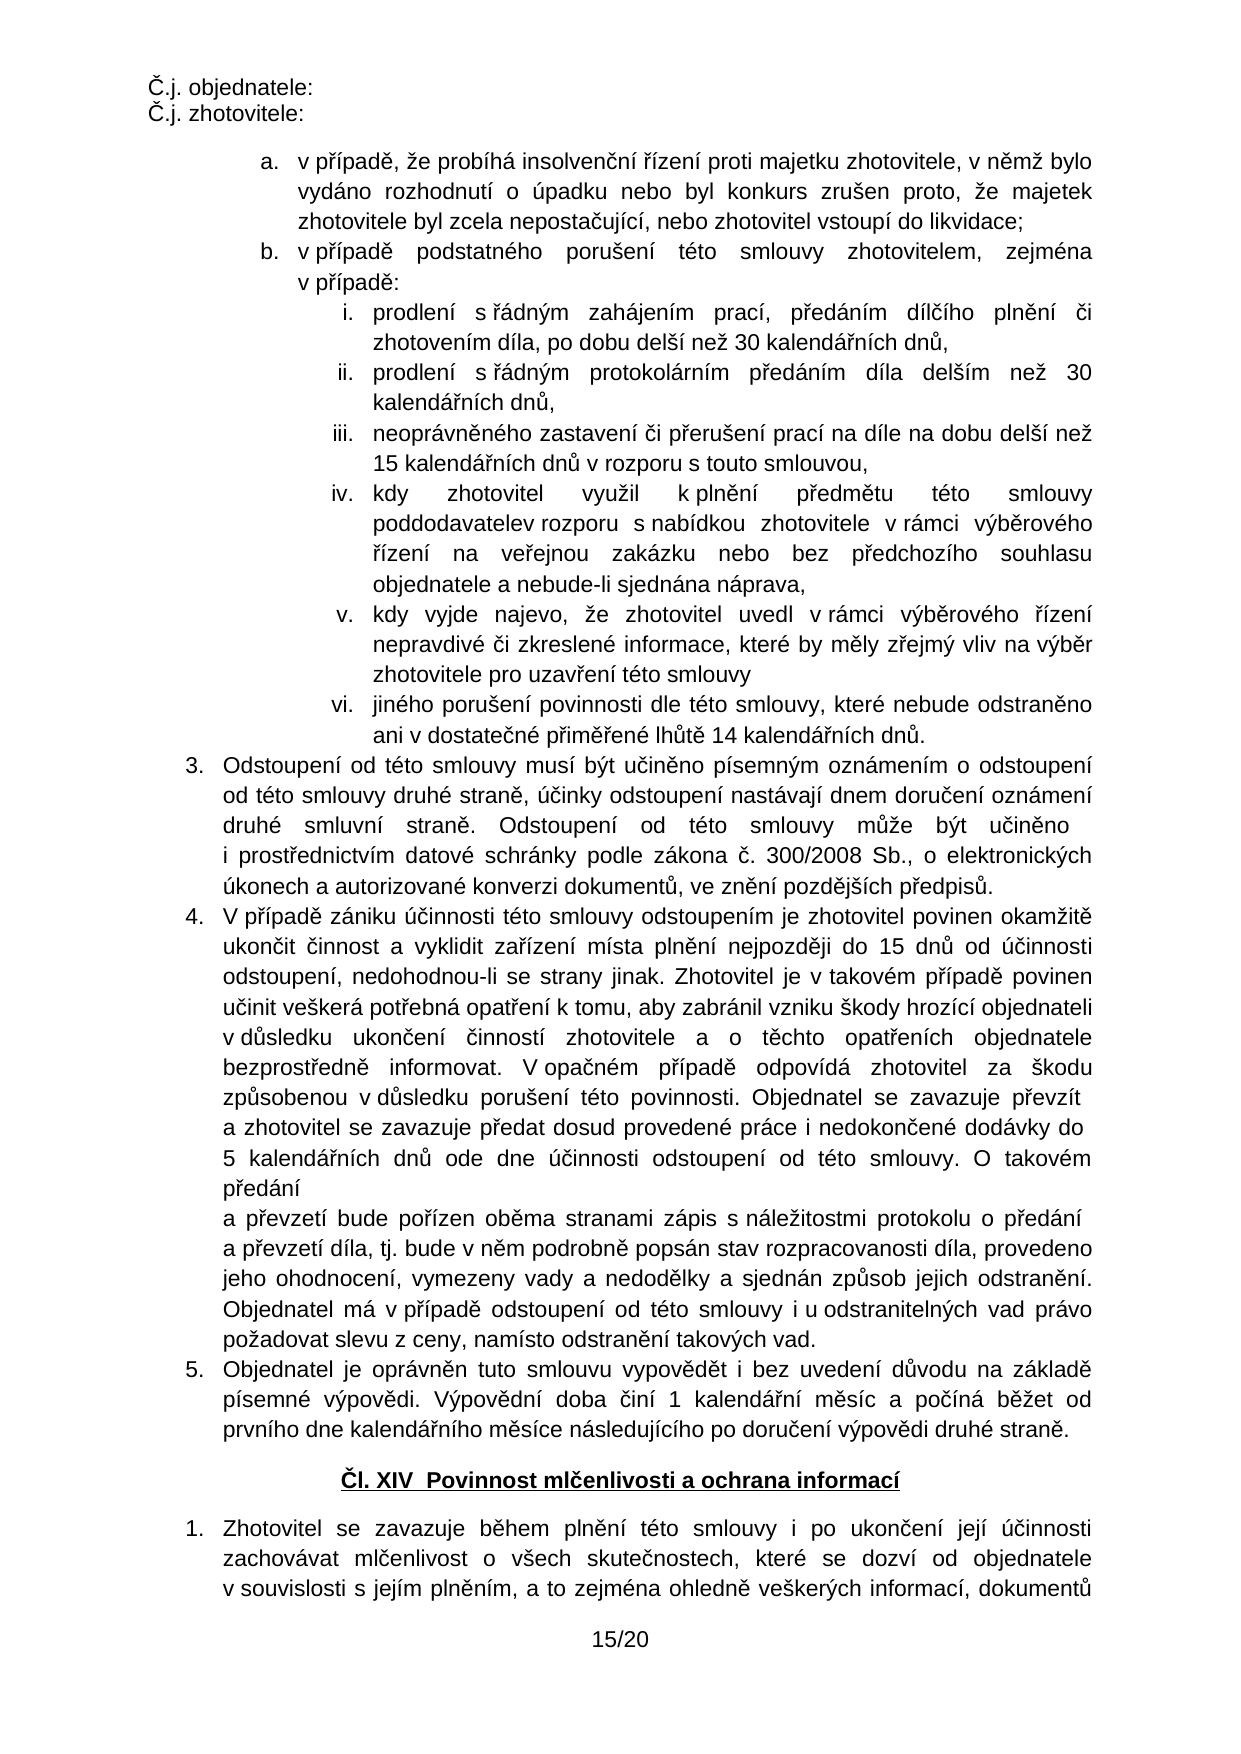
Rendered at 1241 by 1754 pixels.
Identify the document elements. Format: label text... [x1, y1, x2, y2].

list V případě zániku účinnosti této smlouvy odstoupením je zhotovitel povinen okamžitě ukončit činnost a vyklidit zařízení místa plnění nejpozději do 15 dnů od účinnosti odstoupení, nedohodnou-li se strany jinak. Zhotovitel je v takovém případě povinen učinit veškerá potřebná opatření k tomu, aby zabránil vzniku škody hrozící objednateli v důsledku ukončení činností zhotovitele a o těchto opatřeních objednatele bezprostředně informovat. V opačném případě odpovídá zhotovitel za škodu způsobenou v důsledku porušení této povinnosti. Objednatel se zavazuje převzít a zhotovitel se zavazuje předat dosud provedené práce i nedokončené dodávky do 5 kalendářních dnů ode dne účinnosti odstoupení od této smlouvy. O takovém předání a převzetí bude pořízen oběma stranami zápis s náležitostmi protokolu o předání a převzetí díla, tj. bude v něm podrobně popsán stav rozpracovanosti díla, provedeno jeho ohodnocení, vymezeny vady a nedodělky a sjednán způsob jejich odstranění. Objednatel má v případě odstoupení od této smlouvy i u odstranitelných vad právo požadovat slevu z ceny, namísto odstranění takových vad. [185, 903, 1093, 1352]
list prodlení s řádným zahájením prací, předáním dílčího plnění či zhotovením díla, po dobu delší než 30 kalendářních dnů, [354, 299, 1093, 355]
list neoprávněného zastavení či přerušení prací na díle na dobu delší než 15 kalendářních dnů v rozporu s touto smlouvou, [354, 419, 1093, 476]
list v případě, že probíhá insolvenční řízení proti majetku zhotovitele, v němž bylo vydáno rozhodnutí o úpadku nebo byl konkurs zrušen proto, že majetek zhotovitele byl zcela nepostačující, nebo zhotovitel vstoupí do likvidace; [260, 148, 1093, 234]
list jiného porušení povinnosti dle této smlouvy, které nebude odstraněno ani v dostatečné přiměřené lhůtě 14 kalendářních dnů. [354, 691, 1093, 748]
text Čl. XIV Povinnost mlčenlivosti a ochrana informací [148, 1467, 1093, 1494]
list kdy zhotovitel využil k plnění předmětu této smlouvy poddodavatelev rozporu s nabídkou zhotovitele v rámci výběrového řízení na veřejnou zakázku nebo bez předchozího souhlasu objednatele a nebude-li sjednána náprava, [354, 480, 1093, 597]
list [185, 1514, 1093, 1601]
list Odstoupení od této smlouvy musí být učiněno písemným oznámením o odstoupení od této smlouvy druhé straně, účinky odstoupení nastávají dnem doručení oznámení druhé smluvní straně. Odstoupení od této smlouvy může být učiněno i prostřednictvím datové schránky podle zákona č. 300/2008 Sb., o elektronických úkonech a autorizované konverzi dokumentů, ve znění pozdějších předpisů. [185, 752, 1093, 899]
list v případě podstatného porušení této smlouvy zhotovitelem, zejména v případě: [260, 238, 1093, 295]
list prodlení s řádným protokolárním předáním díla delším než 30 kalendářních dnů, [354, 359, 1093, 416]
list kdy vyjde najevo, že zhotovitel uvedl v rámci výběrového řízení nepravdivé či zkreslené informace, které by měly zřejmý vliv na výběr zhotovitele pro uzavření této smlouvy [354, 601, 1093, 687]
list Objednatel je oprávněn tuto smlouvu vypovědět i bez uvedení důvodu na základě písemné výpovědi. Výpovědní doba činí 1 kalendářní měsíc a počíná běžet od prvního dne kalendářního měsíce následujícího po doručení výpovědi druhé straně. [185, 1356, 1093, 1443]
